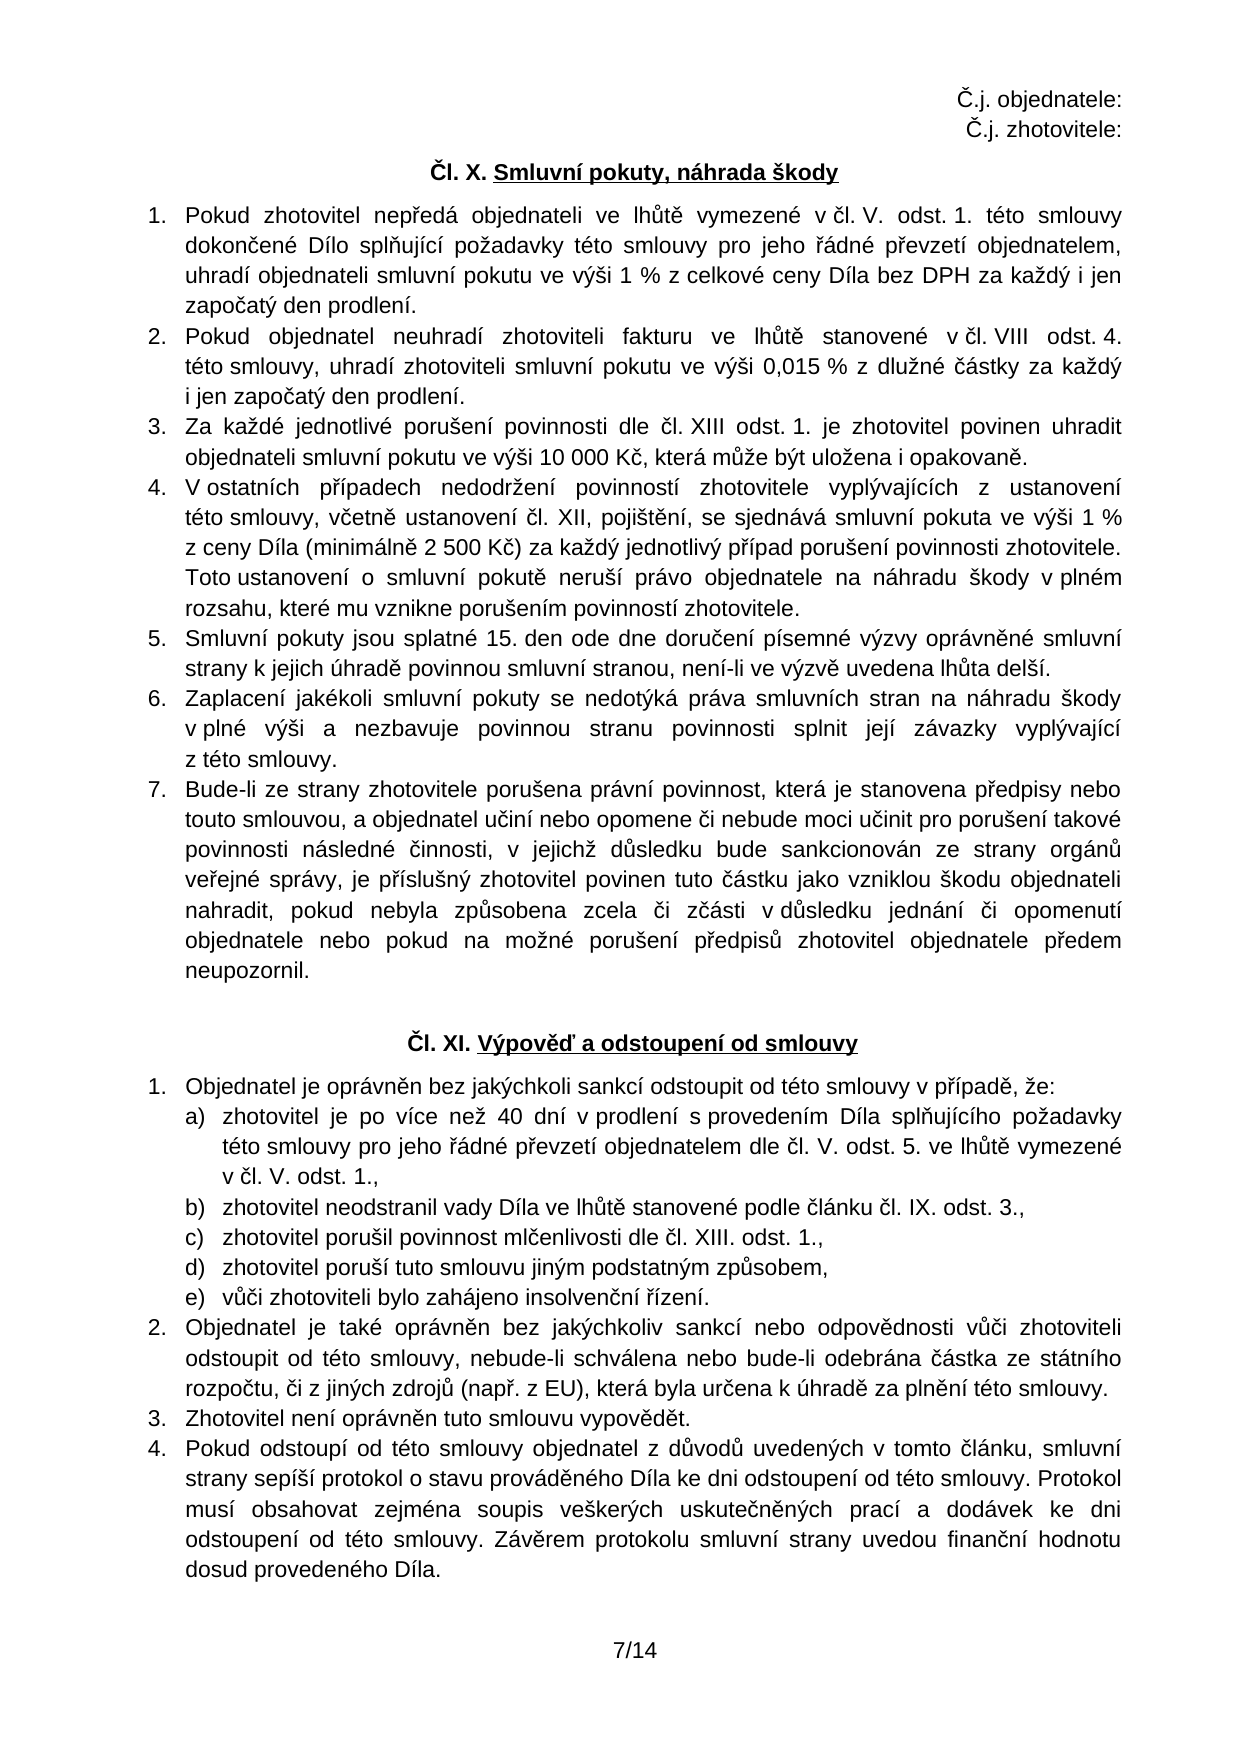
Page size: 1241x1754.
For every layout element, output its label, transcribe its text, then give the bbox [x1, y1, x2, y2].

list Objednatel je oprávněn bez jakýchkoli sankcí odstoupit od této smlouvy v případě, že: [148, 1073, 1122, 1099]
list Pokud odstoupí od této smlouvy objednatel z důvodů uvedených v tomto článku, smluvní strany sepíší protokol o stavu prováděného Díla ke dni odstoupení od této smlouvy. Protokol musí obsahovat zejména soupis veškerých uskutečněných prací a dodávek ke dni odstoupení od této smlouvy. Závěrem protokolu smluvní strany uvedou finanční hodnotu dosud provedeného Díla. [148, 1435, 1122, 1582]
list Zaplacení jakékoli smluvní pokuty se nedotýká práva smluvních stran na náhradu škody v plné výši a nezbavuje povinnou stranu povinnosti splnit její závazky vyplývající z této smlouvy. [148, 685, 1122, 772]
list zhotovitel poruší tuto smlouvu jiným podstatným způsobem, [185, 1254, 1122, 1280]
list Pokud objednatel neuhradí zhotoviteli fakturu ve lhůtě stanovené v čl. VIII odst. 4. této smlouvy, uhradí zhotoviteli smluvní pokutu ve výši 0,015 % z dlužné částky za každý i jen započatý den prodlení. [148, 323, 1122, 409]
text Smluvní pokuty, náhrada škody [148, 159, 1122, 186]
list Zhotovitel není oprávněn tuto smlouvu vypovědět. [148, 1405, 1122, 1431]
list Bude-li ze strany zhotovitele porušena právní povinnost, která je stanovena předpisy nebo touto smlouvou, a objednatel učiní nebo opomene či nebude moci učinit pro porušení takové povinnosti následné činnosti, v jejichž důsledku bude sankcionován ze strany orgánů veřejné správy, je příslušný zhotovitel povinen tuto částku jako vzniklou škodu objednateli nahradit, pokud nebyla způsobena zcela či zčásti v důsledku jednání či opomenutí objednatele nebo pokud na možné porušení předpisů zhotovitel objednatele předem neupozornil. [148, 776, 1122, 983]
list V ostatních případech nedodržení povinností zhotovitele vyplývajících z ustanovení této smlouvy, včetně ustanovení čl. XII, pojištění, se sjednává smluvní pokuta ve výši 1 % z ceny Díla (minimálně 2 500 Kč) za každý jednotlivý případ porušení povinnosti zhotovitele. Toto ustanovení o smluvní pokutě neruší právo objednatele na náhradu škody v plném rozsahu, které mu vznikne porušením povinností zhotovitele. [148, 474, 1122, 621]
text Výpověď a odstoupení od smlouvy [148, 1030, 1122, 1056]
list zhotovitel porušil povinnost mlčenlivosti dle čl. XIII. odst. 1., [185, 1224, 1122, 1250]
list vůči zhotoviteli bylo zahájeno insolvenční řízení. [185, 1284, 1122, 1311]
list zhotovitel je po více než 40 dní v prodlení s provedením Díla splňujícího požadavky této smlouvy pro jeho řádné převzetí objednatelem dle čl. V. odst. 5. ve lhůtě vymezené v čl. V. odst. 1., [185, 1103, 1122, 1190]
list Za každé jednotlivé porušení povinnosti dle čl. XIII odst. 1. je zhotovitel povinen uhradit objednateli smluvní pokutu ve výši 10 000 Kč, která může být uložena i opakovaně. [148, 413, 1122, 470]
list Objednatel je také oprávněn bez jakýchkoliv sankcí nebo odpovědnosti vůči zhotoviteli odstoupit od této smlouvy, nebude-li schválena nebo bude-li odebrána částka ze státního rozpočtu, či z jiných zdrojů (např. z EU), která byla určena k úhradě za plnění této smlouvy. [148, 1314, 1122, 1401]
list Pokud zhotovitel nepředá objednateli ve lhůtě vymezené v čl. V. odst. 1. této smlouvy dokončené Dílo splňující požadavky této smlouvy pro jeho řádné převzetí objednatelem, uhradí objednateli smluvní pokutu ve výši 1 % z celkové ceny Díla bez DPH za každý i jen započatý den prodlení. [148, 202, 1122, 319]
list zhotovitel neodstranil vady Díla ve lhůtě stanovené podle článku čl. IX. odst. 3., [185, 1193, 1122, 1220]
list Smluvní pokuty jsou splatné 15. den ode dne doručení písemné výzvy oprávněné smluvní strany k jejich úhradě povinnou smluvní stranou, není-li ve výzvě uvedena lhůta delší. [148, 625, 1122, 681]
